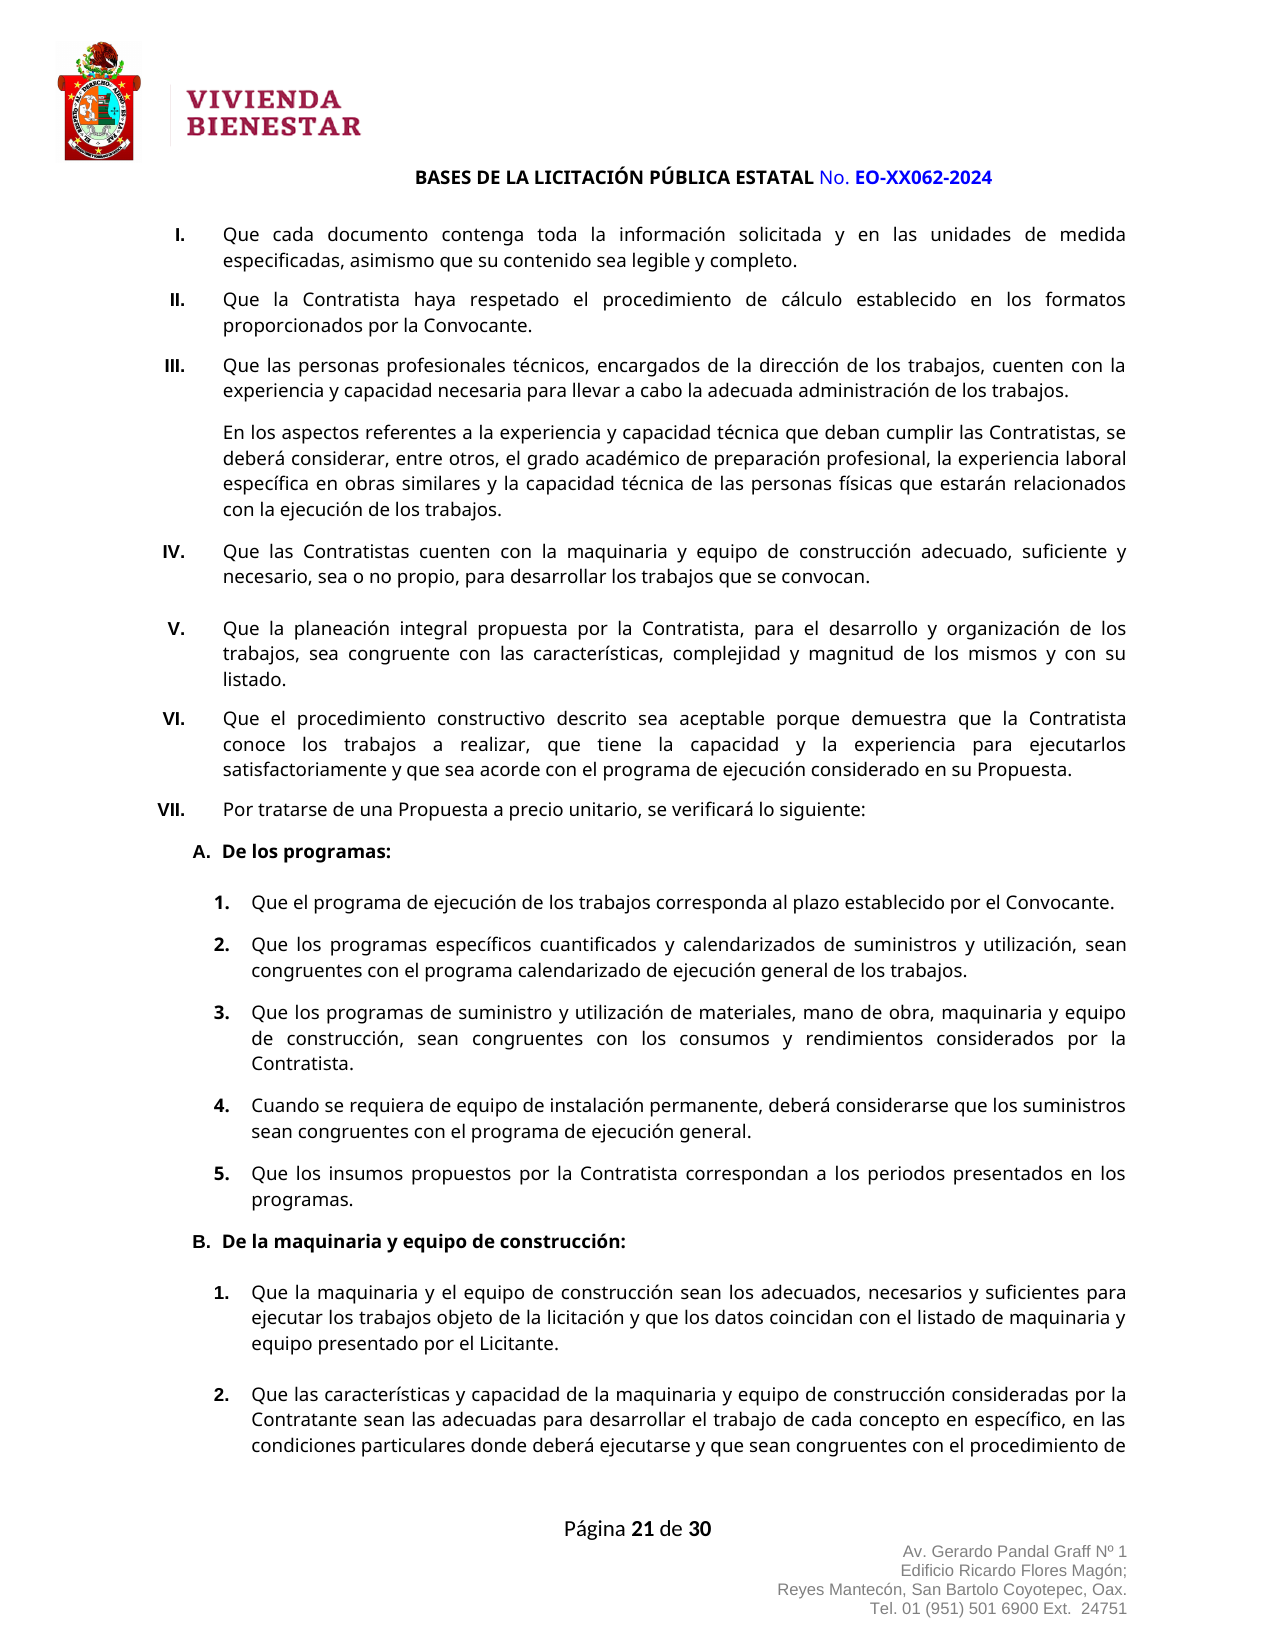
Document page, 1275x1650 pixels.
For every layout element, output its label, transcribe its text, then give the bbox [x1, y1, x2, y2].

list De la maquinaria y equipo de construcción: [192, 1228, 1127, 1254]
list Cuando se requiera de equipo de instalación permanente, deberá considerarse que los suministros sean congruentes con el programa de ejecución general. [214, 1093, 1127, 1144]
list Que las Contratistas cuenten con la maquinaria y equipo de construcción adecuado, suficiente y necesario, sea o no propio, para desarrollar los trabajos que se convocan. [185, 538, 1127, 589]
list Que la maquinaria y el equipo de construcción sean los adecuados, necesarios y suficientes para ejecutar los trabajos objeto de la licitación y que los datos coincidan con el listado de maquinaria y equipo presentado por el Licitante. [214, 1279, 1127, 1356]
picture [55, 41, 143, 163]
list Que la planeación integral propuesta por la Contratista, para el desarrollo y organización de los trabajos, sea congruente con las características, complejidad y magnitud de los mismos y con su listado. [185, 615, 1127, 691]
list Que el procedimiento constructivo descrito sea aceptable porque demuestra que la Contratista conoce los trabajos a realizar, que tiene la capacidad y la experiencia para ejecutarlos satisfactoriamente y que sea acorde con el programa de ejecución considerado en su Propuesta. [185, 706, 1127, 782]
list Que el programa de ejecución de los trabajos corresponda al plazo establecido por el Convocante. [214, 889, 1127, 915]
list Que cada documento contenga toda la información solicitada y en las unidades de medida especificadas, asimismo que su contenido sea legible y completo. [185, 221, 1127, 272]
list Que los insumos propuestos por la Contratista correspondan a los periodos presentados en los programas. [214, 1160, 1127, 1211]
list De los programas: [192, 838, 1127, 864]
list Que los programas específicos cuantificados y calendarizados de suministros y utilización, sean congruentes con el programa calendarizado de ejecución general de los trabajos. [214, 932, 1127, 983]
list Por tratarse de una Propuesta a precio unitario, se verificará lo siguiente: [185, 796, 1127, 822]
picture [170, 69, 375, 162]
list Que las personas profesionales técnicos, encargados de la dirección de los trabajos, cuenten con la experiencia y capacidad necesaria para llevar a cabo la adecuada administración de los trabajos. [185, 352, 1127, 403]
text En los aspectos referentes a la experiencia y capacidad técnica que deban cumplir las Contratistas, se deberá considerar, entre otros, el grado académico de preparación profesional, la experiencia laboral específica en obras similares y la capacidad técnica de las personas físicas que estarán relacionados con la ejecución de los trabajos. [223, 419, 1127, 522]
list Que los programas de suministro y utilización de materiales, mano de obra, maquinaria y equipo de construcción, sean congruentes con los consumos y rendimientos considerados por la Contratista. [214, 999, 1127, 1076]
list Que la Contratista haya respetado el procedimiento de cálculo establecido en los formatos proporcionados por la Convocante. [185, 287, 1127, 338]
